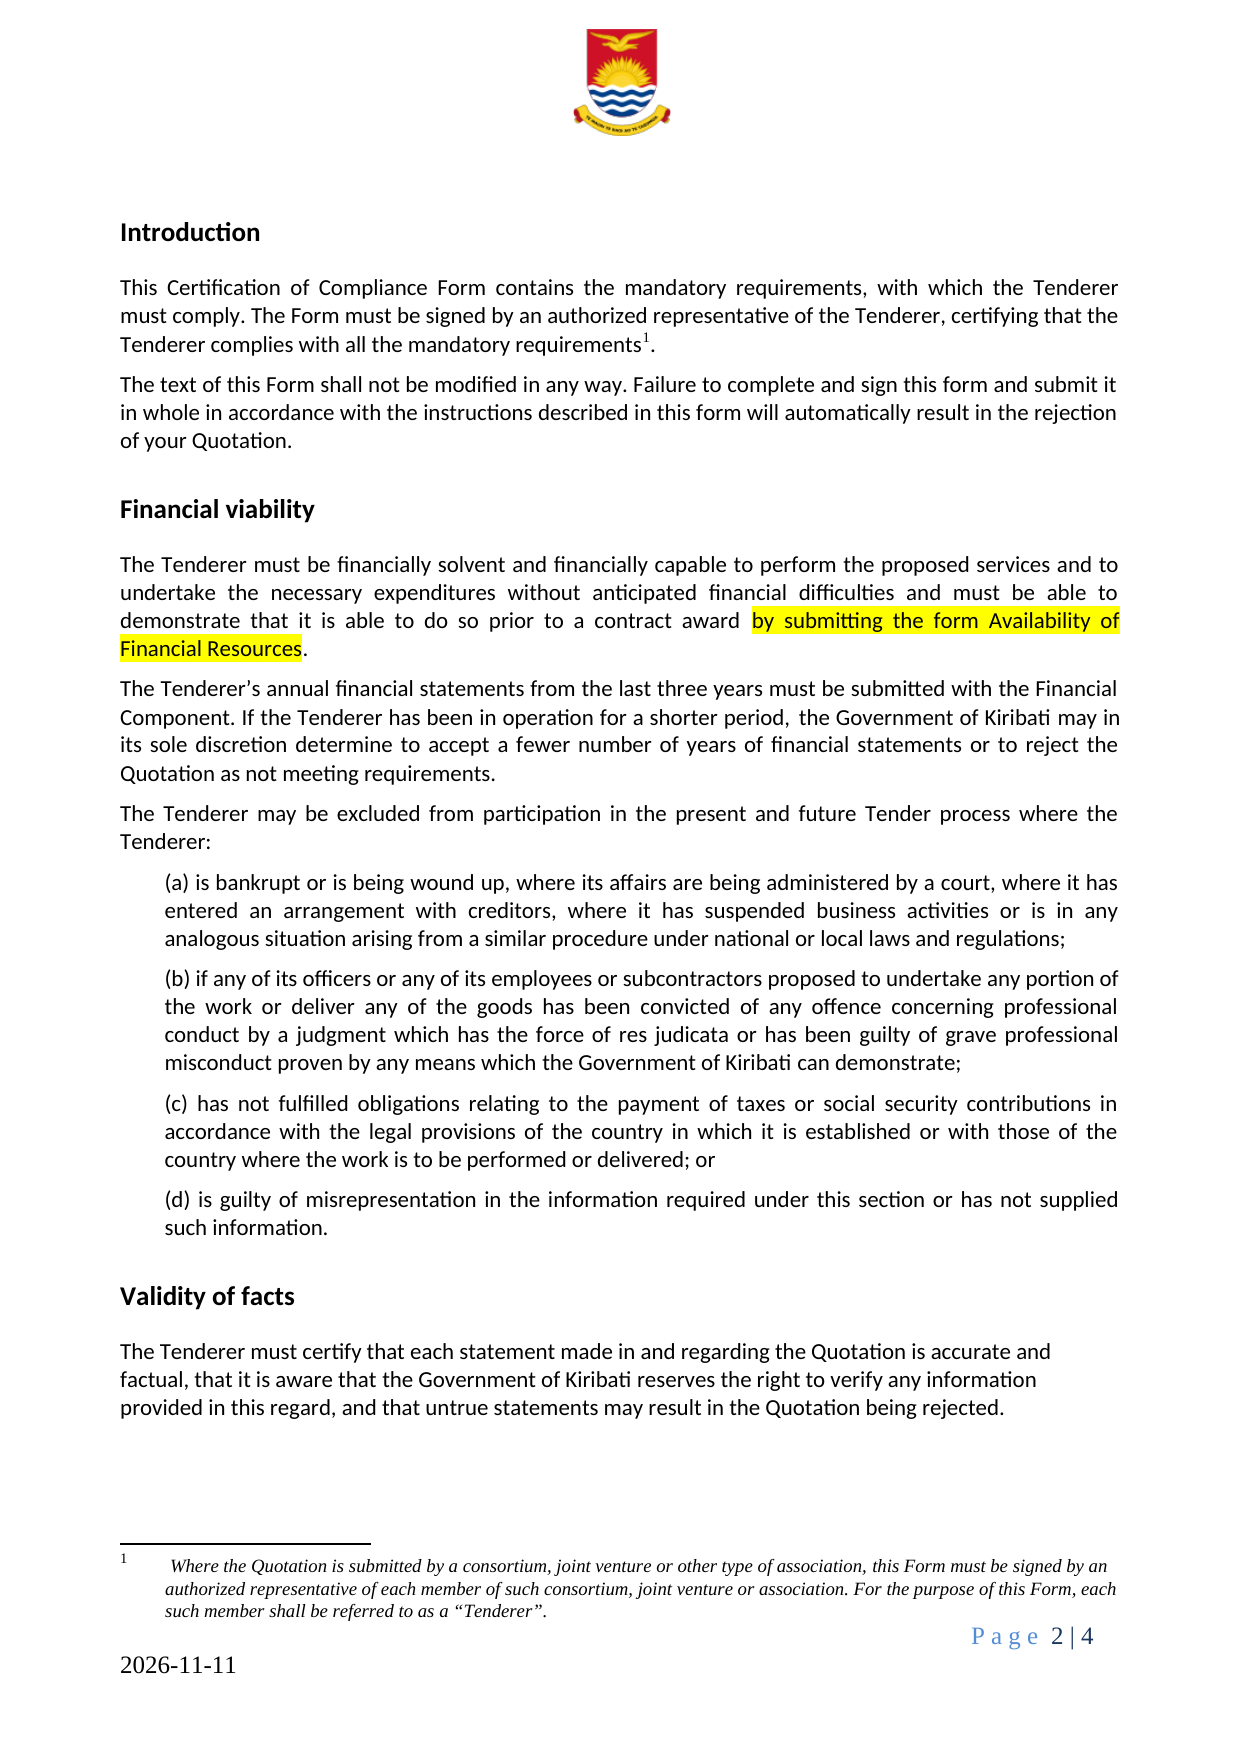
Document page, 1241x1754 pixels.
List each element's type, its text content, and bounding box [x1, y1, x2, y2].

subtitle Validity of facts [120, 1279, 1120, 1312]
text The Tenderer may be excluded from participation in the present and future Tender process where the Tenderer: [120, 799, 1120, 855]
subtitle Financial viability [120, 492, 1120, 525]
text (c) has not fulfilled obligations relating to the payment of taxes or social security contributions in accordance with the legal provisions of the country in which it is established or with those of the country where the work is to be performed or delivered; or [164, 1089, 1120, 1173]
subtitle Introduction [120, 215, 1120, 248]
text The Tenderer must certify that each statement made in and regarding the Quotation is accurate and factual, that it is aware that the Government of Kiribati reserves the right to verify any information provided in this regard, and that untrue statements may result in the Quotation being rejected. [120, 1337, 1120, 1421]
text (b) if any of its officers or any of its employees or subcontractors proposed to undertake any portion of the work or deliver any of the goods has been convicted of any offence concerning professional conduct by a judgment which has the force of res judicata or has been guilty of grave professional misconduct proven by any means which the Government of Kiribati can demonstrate; [164, 964, 1120, 1076]
text The text of this Form shall not be modified in any way. Failure to complete and sign this form and submit it in whole in accordance with the instructions described in this form will automatically result in the rejection of your Quotation. [120, 370, 1120, 454]
text (d) is guilty of misrepresentation in the information required under this section or has not supplied such information. [164, 1185, 1120, 1241]
text The Tenderer must be financially solvent and financially capable to perform the proposed services and to undertake the necessary expenditures without anticipated financial difficulties and must be able to demonstrate that it is able to do so prior to a contract award by submitting the form Availability of Financial Resources. [120, 550, 1120, 662]
text This Certification of Compliance Form contains the mandatory requirements, with which the Tenderer must comply. The Form must be signed by an authorized representative of the Tenderer, certifying that the Tenderer complies with all the mandatory requirements. [120, 273, 1120, 358]
picture [573, 29, 671, 136]
text The Tenderer’s annual financial statements from the last three years must be submitted with the Financial Component. If the Tenderer has been in operation for a shorter period, the Government of Kiribati may in its sole discretion determine to accept a fewer number of years of financial statements or to reject the Quotation as not meeting requirements. [120, 674, 1120, 787]
text (a) is bankrupt or is being wound up, where its affairs are being administered by a court, where it has entered an arrangement with creditors, where it has suspended business activities or is in any analogous situation arising from a similar procedure under national or local laws and regulations; [164, 868, 1120, 952]
